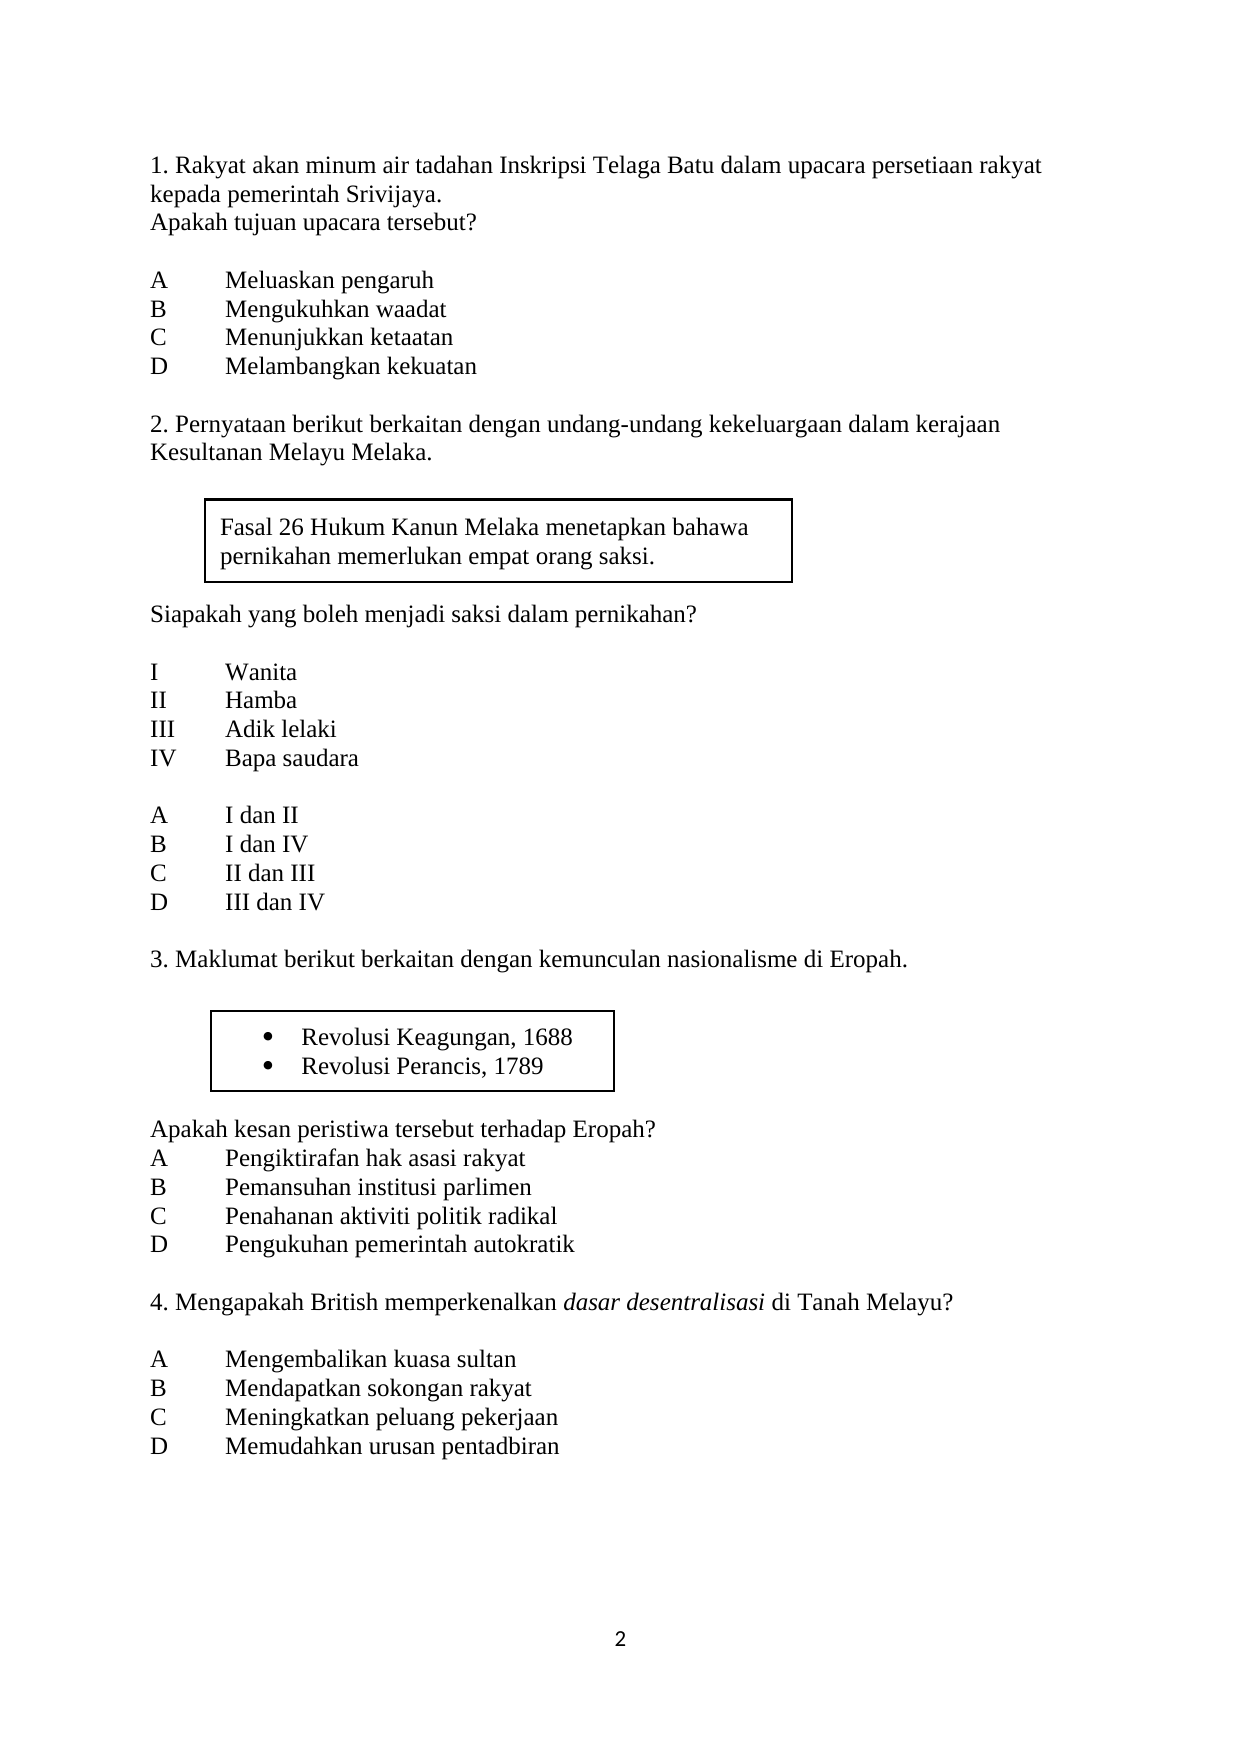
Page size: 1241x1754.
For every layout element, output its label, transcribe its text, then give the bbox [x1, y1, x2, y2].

text A I dan II [150, 801, 1090, 829]
text A Pengiktirafan hak asasi rakyat [150, 1143, 1090, 1172]
text D Pengukuhan pemerintah autokratik [150, 1229, 1090, 1258]
text C Menunjukkan ketaatan [150, 322, 1090, 351]
list 3. Maklumat berikut berkaitan dengan kemunculan nasionalisme di Eropah. [150, 944, 1090, 973]
text B I dan IV [150, 829, 1090, 858]
text D Melambangkan kekuatan [150, 351, 1090, 380]
text 1. Rakyat akan minum air tadahan Inskripsi Telaga Batu dalam upacara persetiaan rakyat [150, 150, 1090, 179]
text A Meluaskan pengaruh [150, 265, 1090, 294]
text D Memudahkan urusan pentadbiran [150, 1431, 1090, 1459]
text A Mengembalikan kuasa sultan [150, 1344, 1090, 1373]
text 2. Pernyataan berikut berkaitan dengan undang-undang kekeluargaan dalam kerajaan Kesultanan Melayu Melaka. [150, 409, 1090, 466]
text B Pemansuhan institusi parlimen [150, 1172, 1090, 1201]
text II Hamba [150, 686, 1090, 714]
text Siapakah yang boleh menjadi saksi dalam pernikahan? [150, 599, 1090, 628]
text IV Bapa saudara [150, 743, 1090, 772]
text Apakah tujuan upacara tersebut? [150, 207, 1090, 236]
text kepada pemerintah Srivijaya. [150, 179, 1090, 207]
text B Mengukuhkan waadat [150, 294, 1090, 322]
text B Mendapatkan sokongan rakyat [150, 1373, 1090, 1402]
text D III dan IV [150, 887, 1090, 916]
text C Penahanan aktiviti politik radikal [150, 1201, 1090, 1229]
text C Meningkatkan peluang pekerjaan [150, 1402, 1090, 1431]
text 4. Mengapakah British memperkenalkan dasar desentralisasi di Tanah Melayu? [150, 1287, 1090, 1316]
text I Wanita [150, 657, 1090, 686]
text Apakah kesan peristiwa tersebut terhadap Eropah? [150, 1114, 1090, 1143]
text C II dan III [150, 858, 1090, 887]
text III Adik lelaki [150, 714, 1090, 743]
